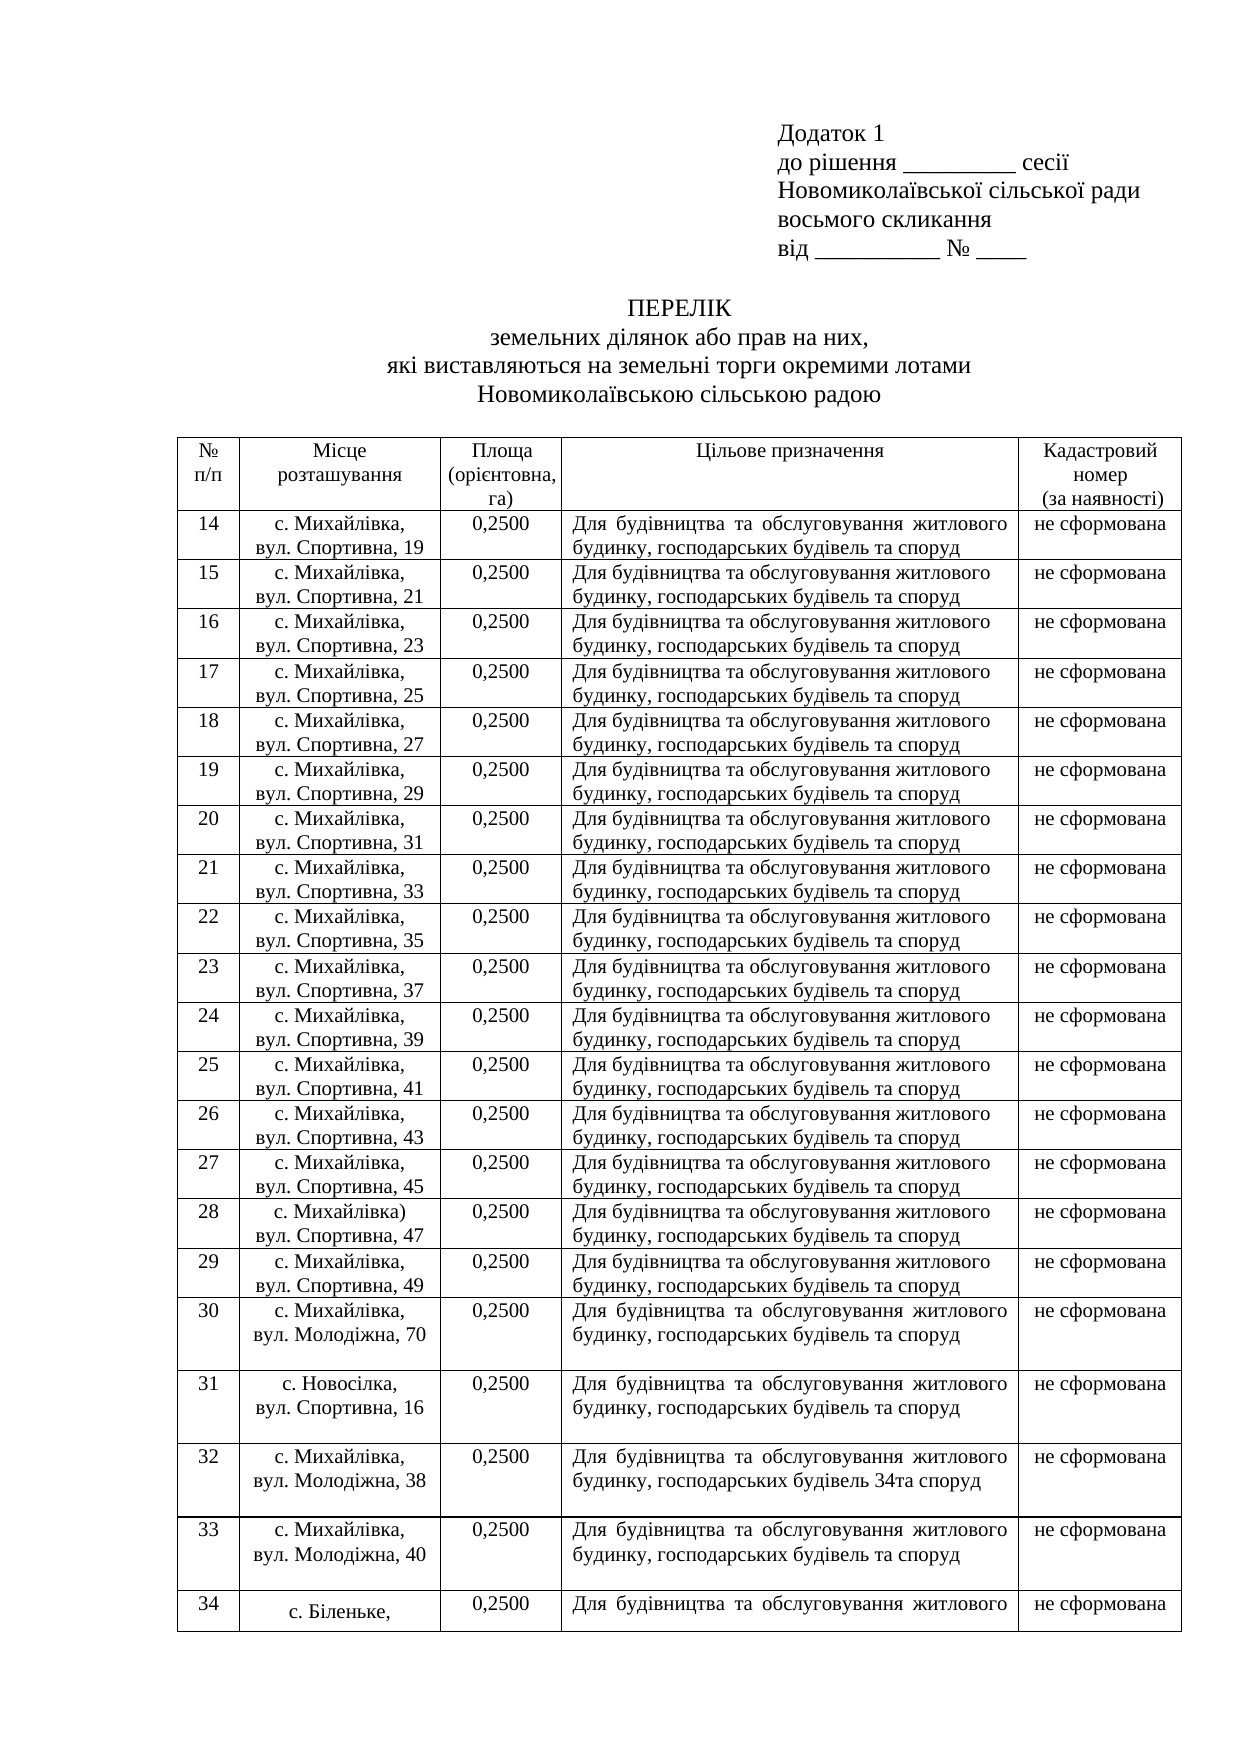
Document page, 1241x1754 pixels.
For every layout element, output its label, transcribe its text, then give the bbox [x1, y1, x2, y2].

table_cell 33 [178, 1518, 239, 1589]
table_cell не сформована [1019, 855, 1181, 903]
table_cell Для будівництва та обслуговування житлового будинку, господарських будівель та споруд [562, 904, 1018, 952]
table_cell с. Михайлівка, вул. Спортивна, 39 [240, 1003, 440, 1051]
table_cell не сформована [1019, 757, 1181, 805]
table_cell 20 [178, 806, 239, 854]
table_cell Для будівництва та обслуговування житлового будинку, господарських будівель та споруд [562, 1249, 1018, 1297]
table_cell 0,2500 [441, 1101, 561, 1149]
table_cell не сформована [1019, 1199, 1181, 1247]
table_cell 0,2500 [441, 1591, 561, 1631]
table_cell 0,2500 [441, 511, 561, 559]
table_cell не сформована [1019, 609, 1181, 657]
table_cell 23 [178, 954, 239, 1002]
table_cell 0,2500 [441, 904, 561, 952]
table_cell Для будівництва та обслуговування житлового будинку, господарських будівель та споруд [562, 1101, 1018, 1149]
table_cell не сформована [1019, 1003, 1181, 1051]
table_cell 16 [178, 609, 239, 657]
table_cell не сформована [1019, 1444, 1181, 1516]
text від __________ № ____ [177, 233, 1181, 262]
table_cell Для будівництва та обслуговування житлового будинку, господарських будівель 34та споруд [562, 1444, 1018, 1516]
table_header Цільове призначення [562, 438, 1018, 510]
table_cell с. Новосілка, вул. Спортивна, 16 [240, 1371, 440, 1443]
table_cell не сформована [1019, 1052, 1181, 1100]
table_cell 25 [178, 1052, 239, 1100]
table_cell 27 [178, 1150, 239, 1198]
table_cell с. Михайлівка, вул. Спортивна, 43 [240, 1101, 440, 1149]
table_cell 24 [178, 1003, 239, 1051]
table_cell не сформована [1019, 659, 1181, 707]
table_cell с. Михайлівка, вул. Молодіжна, 40 [240, 1518, 440, 1589]
table_cell с. Михайлівка, вул. Спортивна, 37 [240, 954, 440, 1002]
table_cell не сформована [1019, 511, 1181, 559]
table_cell 28 [178, 1199, 239, 1247]
table_cell 32 [178, 1444, 239, 1516]
table_cell Для будівництва та обслуговування житлового будинку, господарських будівель та споруд [562, 659, 1018, 707]
table_cell 0,2500 [441, 954, 561, 1002]
table_cell с. Михайлівка, вул. Спортивна, 25 [240, 659, 440, 707]
table_cell Для будівництва та обслуговування житлового будинку, господарських будівель та споруд [562, 757, 1018, 805]
table_cell 18 [178, 708, 239, 756]
table_cell Для будівництва та обслуговування житлового будинку, господарських будівель та споруд [562, 511, 1018, 559]
table_cell с. Михайлівка, вул. Спортивна, 31 [240, 806, 440, 854]
table_cell не сформована [1019, 1150, 1181, 1198]
table_cell 21 [178, 855, 239, 903]
table_cell с. Михайлівка, вул. Спортивна, 45 [240, 1150, 440, 1198]
table_cell 0,2500 [441, 1371, 561, 1443]
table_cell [562, 1518, 1018, 1589]
table_cell с. Михайлівка, вул. Спортивна, 35 [240, 904, 440, 952]
table_cell не сформована [1019, 708, 1181, 756]
table_cell не сформована [1019, 1371, 1181, 1443]
table_cell 22 [178, 904, 239, 952]
table_header Площа (орієнтовна, га) [441, 438, 561, 510]
table_cell не сформована [1019, 806, 1181, 854]
table_cell 0,2500 [441, 708, 561, 756]
table_cell с. Михайлівка, вул. Спортивна, 21 [240, 560, 440, 608]
table_cell Для будівництва та обслуговування житлового будинку, господарських будівель та споруд [562, 855, 1018, 903]
table_cell 0,2500 [441, 1150, 561, 1198]
table_cell Для будівництва та обслуговування житлового будинку, господарських будівель та споруд [562, 609, 1018, 657]
table_cell не сформована [1019, 1249, 1181, 1297]
table_cell с. Михайлівка, вул. Спортивна, 19 [240, 511, 440, 559]
table_cell Для будівництва та обслуговування житлового будинку, господарських будівель та споруд [562, 954, 1018, 1002]
text які виставляються на земельні торги окремими лотами [177, 351, 1181, 379]
table_cell 19 [178, 757, 239, 805]
text ПЕРЕЛІК [177, 293, 1181, 322]
table_header Місце розташування [240, 438, 440, 510]
table_cell 0,2500 [441, 1052, 561, 1100]
table_cell с. Михайлівка, вул. Спортивна, 27 [240, 708, 440, 756]
table_cell 26 [178, 1101, 239, 1149]
text до рішення _________ сесії [177, 147, 1181, 176]
table_cell Для будівництва та обслуговування житлового будинку, господарських будівель та споруд [562, 806, 1018, 854]
table_cell не сформована [1019, 954, 1181, 1002]
table_cell 34 [178, 1591, 239, 1631]
text Новомиколаївської сільської ради [177, 176, 1181, 204]
table_cell с. Михайлівка, вул. Молодіжна, 70 [240, 1298, 440, 1370]
table_cell Для будівництва та обслуговування житлового будинку, господарських будівель та споруд [562, 1199, 1018, 1247]
table_cell 0,2500 [441, 1444, 561, 1516]
table_cell Для будівництва та обслуговування житлового будинку, господарських будівель та споруд [562, 1052, 1018, 1100]
table_cell не сформована [1019, 1298, 1181, 1370]
table_cell с. Михайлівка, вул. Спортивна, 33 [240, 855, 440, 903]
table_cell с. Михайлівка, вул. Молодіжна, 38 [240, 1444, 440, 1516]
table_cell 15 [178, 560, 239, 608]
table_cell Для будівництва та обслуговування житлового будинку, господарських будівель та споруд [562, 1371, 1018, 1443]
table_cell 14 [178, 511, 239, 559]
table_header № п/п [178, 438, 239, 510]
table_cell с. Михайлівка, вул. Спортивна, 23 [240, 609, 440, 657]
text земельних ділянок або прав на них, [177, 322, 1181, 351]
table_cell с. Михайлівка, вул. Спортивна, 29 [240, 757, 440, 805]
table_cell 0,2500 [441, 1249, 561, 1297]
table_cell 0,2500 [441, 659, 561, 707]
table_cell не сформована [1019, 560, 1181, 608]
table_cell не сформована [1019, 1518, 1181, 1589]
table_cell 0,2500 [441, 1298, 561, 1370]
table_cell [240, 1591, 440, 1631]
table_cell Для будівництва та обслуговування житлового будинку, господарських будівель та споруд [562, 1298, 1018, 1370]
table_cell не сформована [1019, 904, 1181, 952]
table_cell 0,2500 [441, 806, 561, 854]
table_cell Для будівництва та обслуговування житлового будинку, господарських будівель та споруд [562, 560, 1018, 608]
text восьмого скликання [177, 204, 1181, 233]
table_cell 0,2500 [441, 855, 561, 903]
table_cell 0,2500 [441, 609, 561, 657]
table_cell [562, 1591, 1018, 1631]
table_cell 17 [178, 659, 239, 707]
table_cell не сформована [1019, 1101, 1181, 1149]
table_cell 30 [178, 1298, 239, 1370]
table_cell Для будівництва та обслуговування житлового будинку, господарських будівель та споруд [562, 1150, 1018, 1198]
table_cell 0,2500 [441, 560, 561, 608]
table_header Кадастровий номер (за наявності) [1019, 438, 1181, 510]
table_cell 0,2500 [441, 757, 561, 805]
text Додаток 1 [177, 118, 1181, 147]
text Новомиколаївською сільською радою [177, 379, 1181, 408]
table_cell не сформована [1019, 1591, 1181, 1631]
table_cell с. Михайлівка) вул. Спортивна, 47 [240, 1199, 440, 1247]
table_cell 31 [178, 1371, 239, 1443]
table_cell 0,2500 [441, 1003, 561, 1051]
table_cell Для будівництва та обслуговування житлового будинку, господарських будівель та споруд [562, 708, 1018, 756]
table_cell с. Михайлівка, вул. Спортивна, 41 [240, 1052, 440, 1100]
table_cell 29 [178, 1249, 239, 1297]
table_cell 0,2500 [441, 1518, 561, 1589]
table_cell 0,2500 [441, 1199, 561, 1247]
table_cell Для будівництва та обслуговування житлового будинку, господарських будівель та споруд [562, 1003, 1018, 1051]
table_cell с. Михайлівка, вул. Спортивна, 49 [240, 1249, 440, 1297]
